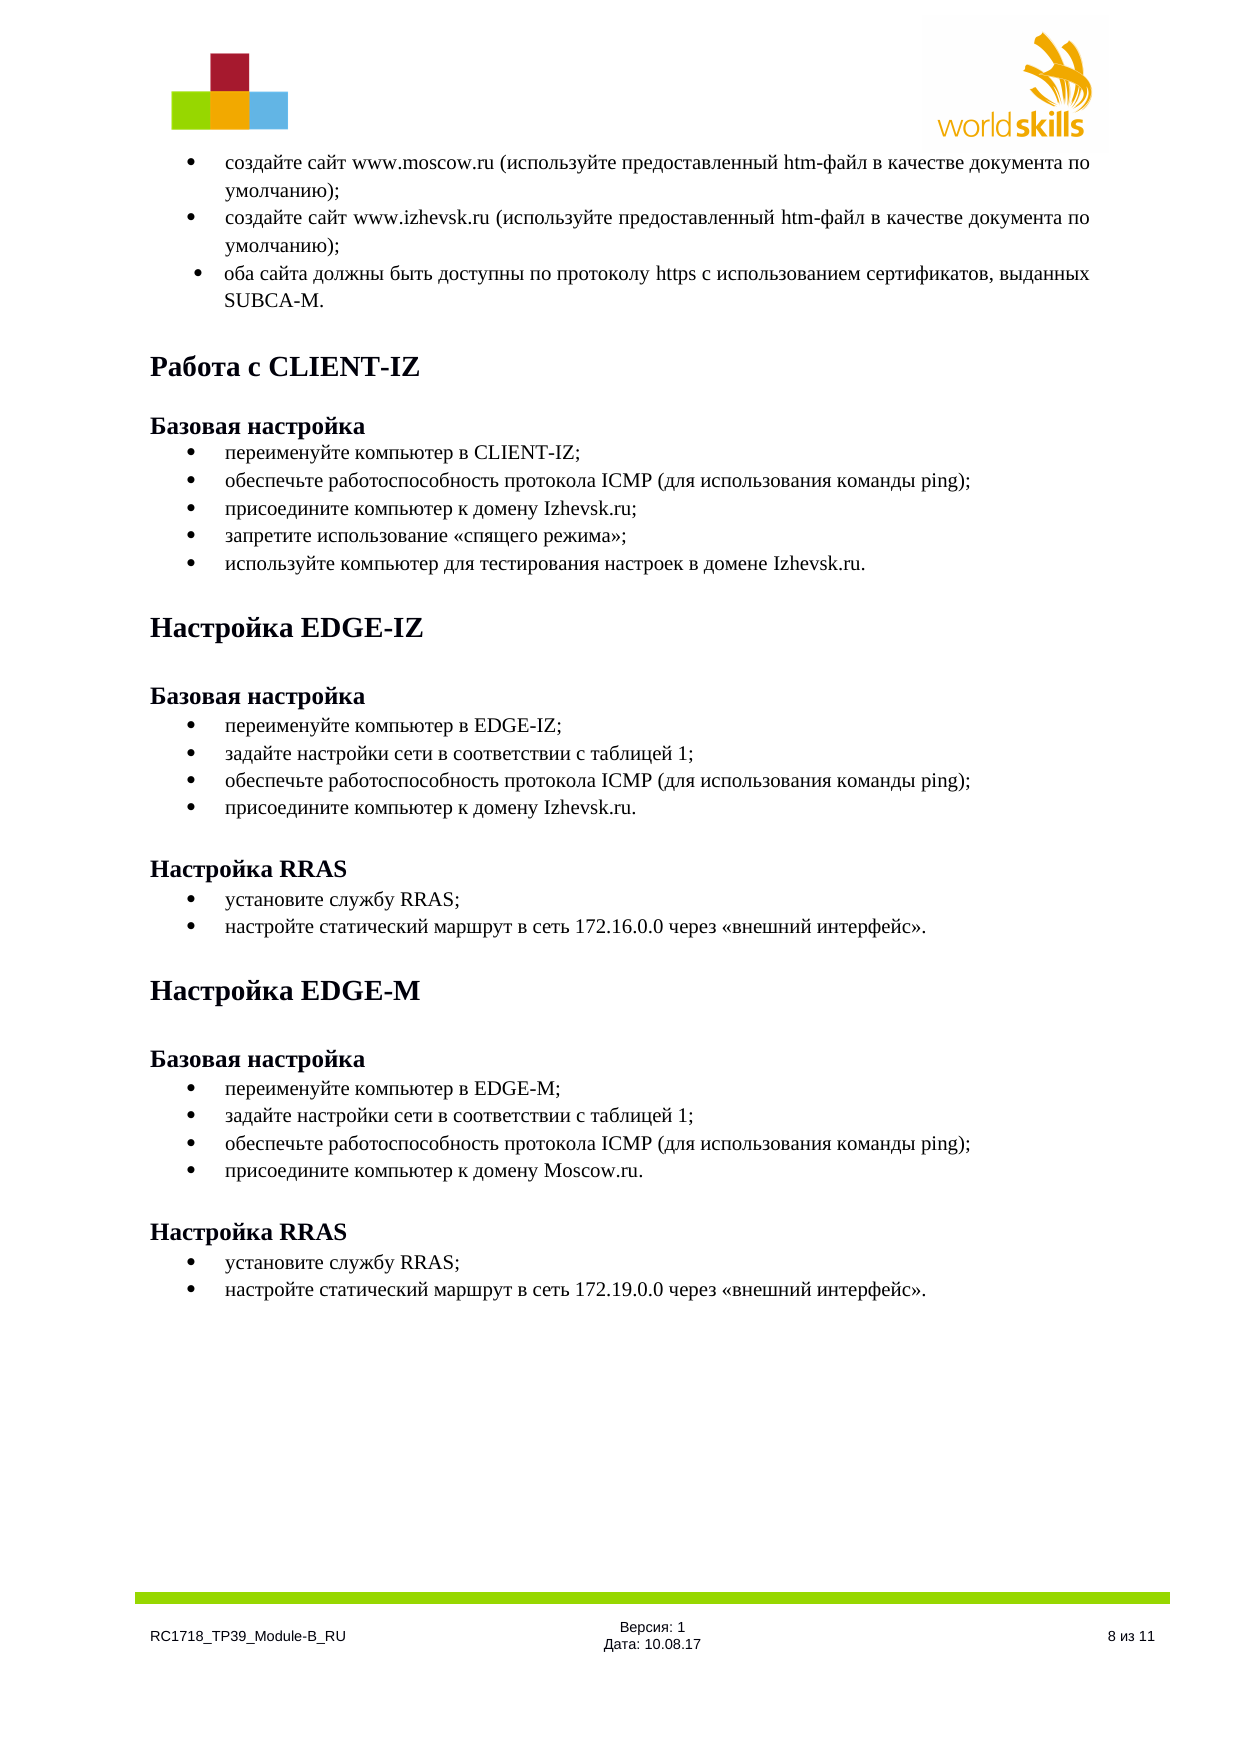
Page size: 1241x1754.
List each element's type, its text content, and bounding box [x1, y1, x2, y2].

list оба сайта должны быть доступны по протоколу https с использованием сертификатов, выданных SUBCA-M. [194, 260, 1090, 312]
list переименуйте компьютер в EDGE-IZ; [187, 713, 1090, 737]
list присоедините компьютер к домену Izhevsk.ru; [187, 495, 1090, 519]
text Работа с CLIENT-IZ [150, 349, 1090, 383]
text Базовая настройка [150, 411, 1090, 440]
text Базовая настройка [150, 1044, 1090, 1072]
list задайте настройки сети в соответствии с таблицей 1; [187, 1103, 1090, 1127]
list переименуйте компьютер в CLIENT-IZ; [187, 440, 1090, 464]
list установите службу RRAS; [187, 887, 1090, 911]
list создайте сайт www.moscow.ru (используйте предоставленный htm-файл в качестве документа по умолчанию); [187, 150, 1090, 202]
text Базовая настройка [150, 681, 1090, 709]
text Настройка EDGE-IZ [150, 611, 1090, 644]
list запретите использование «спящего режима»; [187, 523, 1090, 547]
picture [921, 15, 1109, 153]
list настройте статический маршрут в сеть 172.16.0.0 через «внешний интерфейс». [187, 914, 1090, 938]
list настройте статический маршрут в сеть 172.19.0.0 через «внешний интерфейс». [187, 1277, 1090, 1301]
list обеспечьте работоспособность протокола ICMP (для использования команды ping); [187, 1131, 1090, 1154]
list создайте сайт www.izhevsk.ru (используйте предоставленный htm-файл в качестве документа по умолчанию); [187, 205, 1090, 257]
list присоедините компьютер к домену Moscow.ru. [187, 1158, 1090, 1182]
list задайте настройки сети в соответствии с таблицей 1; [187, 740, 1090, 764]
list установите службу RRAS; [187, 1250, 1090, 1274]
text Настройка RRAS [150, 854, 1090, 883]
list присоедините компьютер к домену Izhevsk.ru. [187, 795, 1090, 819]
list обеспечьте работоспособность протокола ICMP (для использования команды ping); [187, 468, 1090, 492]
text Настройка EDGE-M [150, 973, 1090, 1007]
list используйте компьютер для тестирования настроек в домене Izhevsk.ru. [187, 551, 1090, 575]
list переименуйте компьютер в EDGE-M; [187, 1076, 1090, 1100]
list обеспечьте работоспособность протокола ICMP (для использования команды ping); [187, 768, 1090, 792]
picture [170, 52, 289, 130]
text Настройка RRAS [150, 1217, 1090, 1246]
